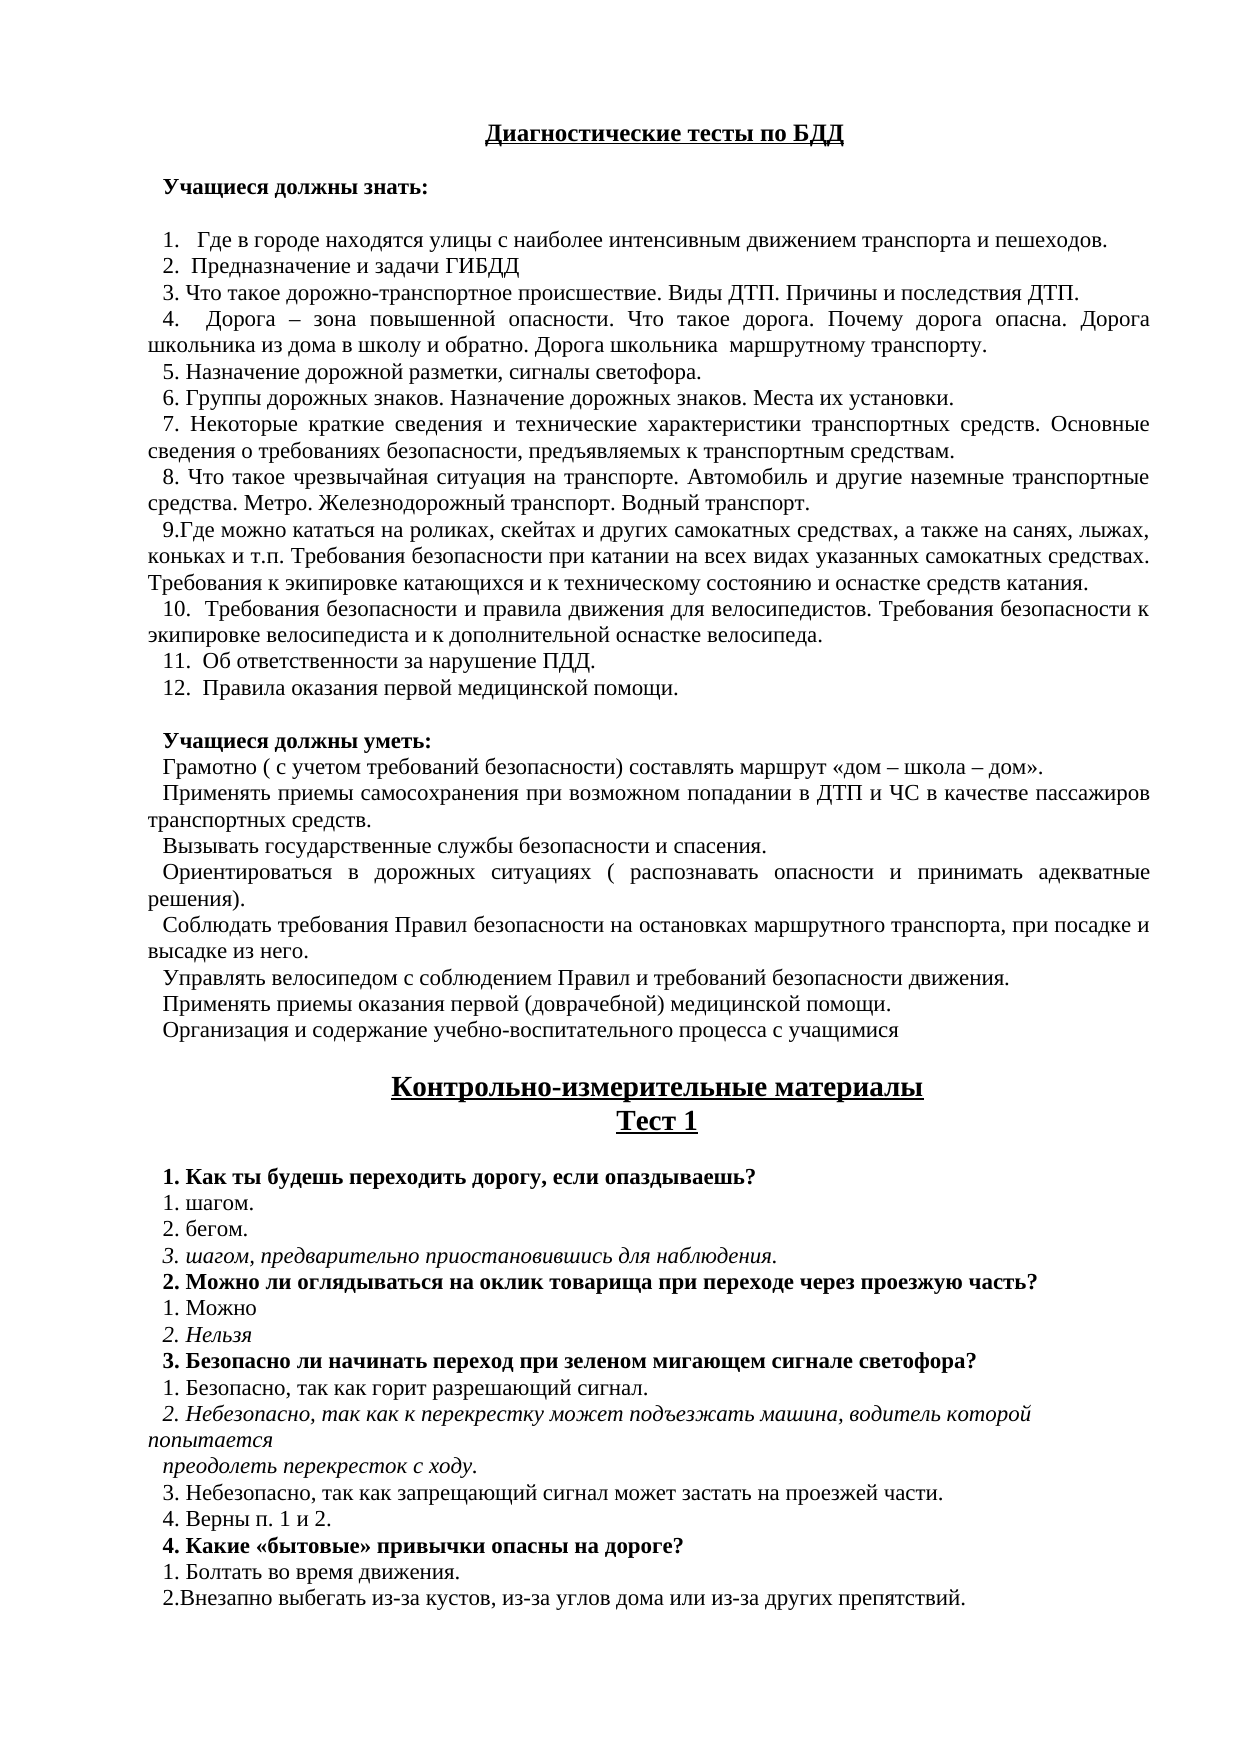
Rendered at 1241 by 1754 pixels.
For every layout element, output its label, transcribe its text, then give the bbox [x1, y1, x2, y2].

text 4. Какие «бытовые» привычки опасны на дороге? [148, 1532, 1152, 1558]
text 1. Болтать во время движения. [148, 1558, 1152, 1584]
text Контрольно-измерительные материалы [148, 1069, 1152, 1103]
text 2. Можно ли оглядываться на оклик товарища при переходе через проезжую часть? [148, 1268, 1152, 1294]
text 2. Небезопасно, так как к перекрестку может подъезжать машина, водитель которой попытается [148, 1400, 1152, 1453]
text Диагностические тесты по БДД [177, 118, 1152, 147]
text 1. Как ты будешь переходить дорогу, если опаздываешь? [148, 1163, 1152, 1189]
text 1. Безопасно, так как горит разрешающий сигнал. [148, 1373, 1152, 1400]
text 11. Об ответственности за нарушение ПДД. [148, 648, 1152, 674]
text 1. шагом. [148, 1189, 1152, 1215]
text Тест 1 [148, 1103, 1152, 1136]
text Применять приемы оказания первой (доврачебной) медицинской помощи. [148, 990, 1152, 1017]
text 5. Назначение дорожной разметки, сигналы светофора. [148, 358, 1152, 384]
text Соблюдать требования Правил безопасности на остановках маршрутного транспорта, при посадке и высадке из него. [148, 911, 1152, 964]
text Вызывать государственные службы безопасности и спасения. [148, 832, 1152, 858]
text преодолеть перекресток с ходу. [148, 1453, 1152, 1479]
text 10. Требования безопасности и правила движения для велосипедистов. Требования безопасности к экипировке велосипедиста и к дополнительной оснастке велосипеда. [148, 595, 1152, 648]
text 2. Предназначение и задачи ГИБДД [148, 252, 1152, 279]
text 2. бегом. [148, 1215, 1152, 1242]
text 2. Нельзя [148, 1321, 1152, 1347]
text 12. Правила оказания первой медицинской помощи. [148, 674, 1152, 700]
text 4. Дорога – зона повышенной опасности. Что такое дорога. Почему дорога опасна. Дорога школьника из дома в школу и обратно. Дорога школьника маршрутному транспорту. [148, 305, 1152, 358]
text 3. Что такое дорожно-транспортное происшествие. Виды ДТП. Причины и последствия ДТП. [148, 279, 1152, 305]
text Применять приемы самосохранения при возможном попадании в ДТП и ЧС в качестве пассажиров транспортных средств. [148, 779, 1152, 832]
text 6. Группы дорожных знаков. Назначение дорожных знаков. Места их установки. [148, 384, 1152, 410]
text Ориентироваться в дорожных ситуациях ( распознавать опасности и принимать адекватные решения). [148, 858, 1152, 911]
text 3. шагом, предварительно приостановившись для наблюдения. [148, 1242, 1152, 1268]
text Управлять велосипедом с соблюдением Правил и требований безопасности движения. [148, 964, 1152, 990]
text Грамотно ( с учетом требований безопасности) составлять маршрут «дом – школа – дом». [148, 753, 1152, 779]
text 8. Что такое чрезвычайная ситуация на транспорте. Автомобиль и другие наземные транспортные средства. Метро. Железнодорожный транспорт. Водный транспорт. [148, 463, 1152, 516]
text 9.Где можно кататься на роликах, скейтах и других самокатных средствах, а также на санях, лыжах, коньках и т.п. Требования безопасности при катании на всех видах указанных самокатных средствах. Требования к экипировке катающихся и к техническому состоянию и оснастке средств катания. [148, 516, 1152, 595]
text 4. Верны п. 1 и 2. [148, 1505, 1152, 1532]
text Учащиеся должны уметь: [148, 727, 1152, 753]
text 3. Небезопасно, так как запрещающий сигнал может застать на проезжей части. [148, 1479, 1152, 1505]
text 1. Можно [148, 1294, 1152, 1321]
text 1. Где в городе находятся улицы с наиболее интенсивным движением транспорта и пешеходов. [148, 226, 1152, 252]
text 7. Некоторые краткие сведения и технические характеристики транспортных средств. Основные сведения о требованиях безопасности, предъявляемых к транспортным средствам. [148, 410, 1152, 463]
text 3. Безопасно ли начинать переход при зеленом мигающем сигнале светофора? [148, 1347, 1152, 1373]
text Учащиеся должны знать: [148, 173, 1152, 199]
text 2.Внезапно выбегать из-за кустов, из-за углов дома или из-за других препятствий. [148, 1584, 1152, 1611]
text Организация и содержание учебно-воспитательного процесса с учащимися [148, 1017, 1152, 1043]
